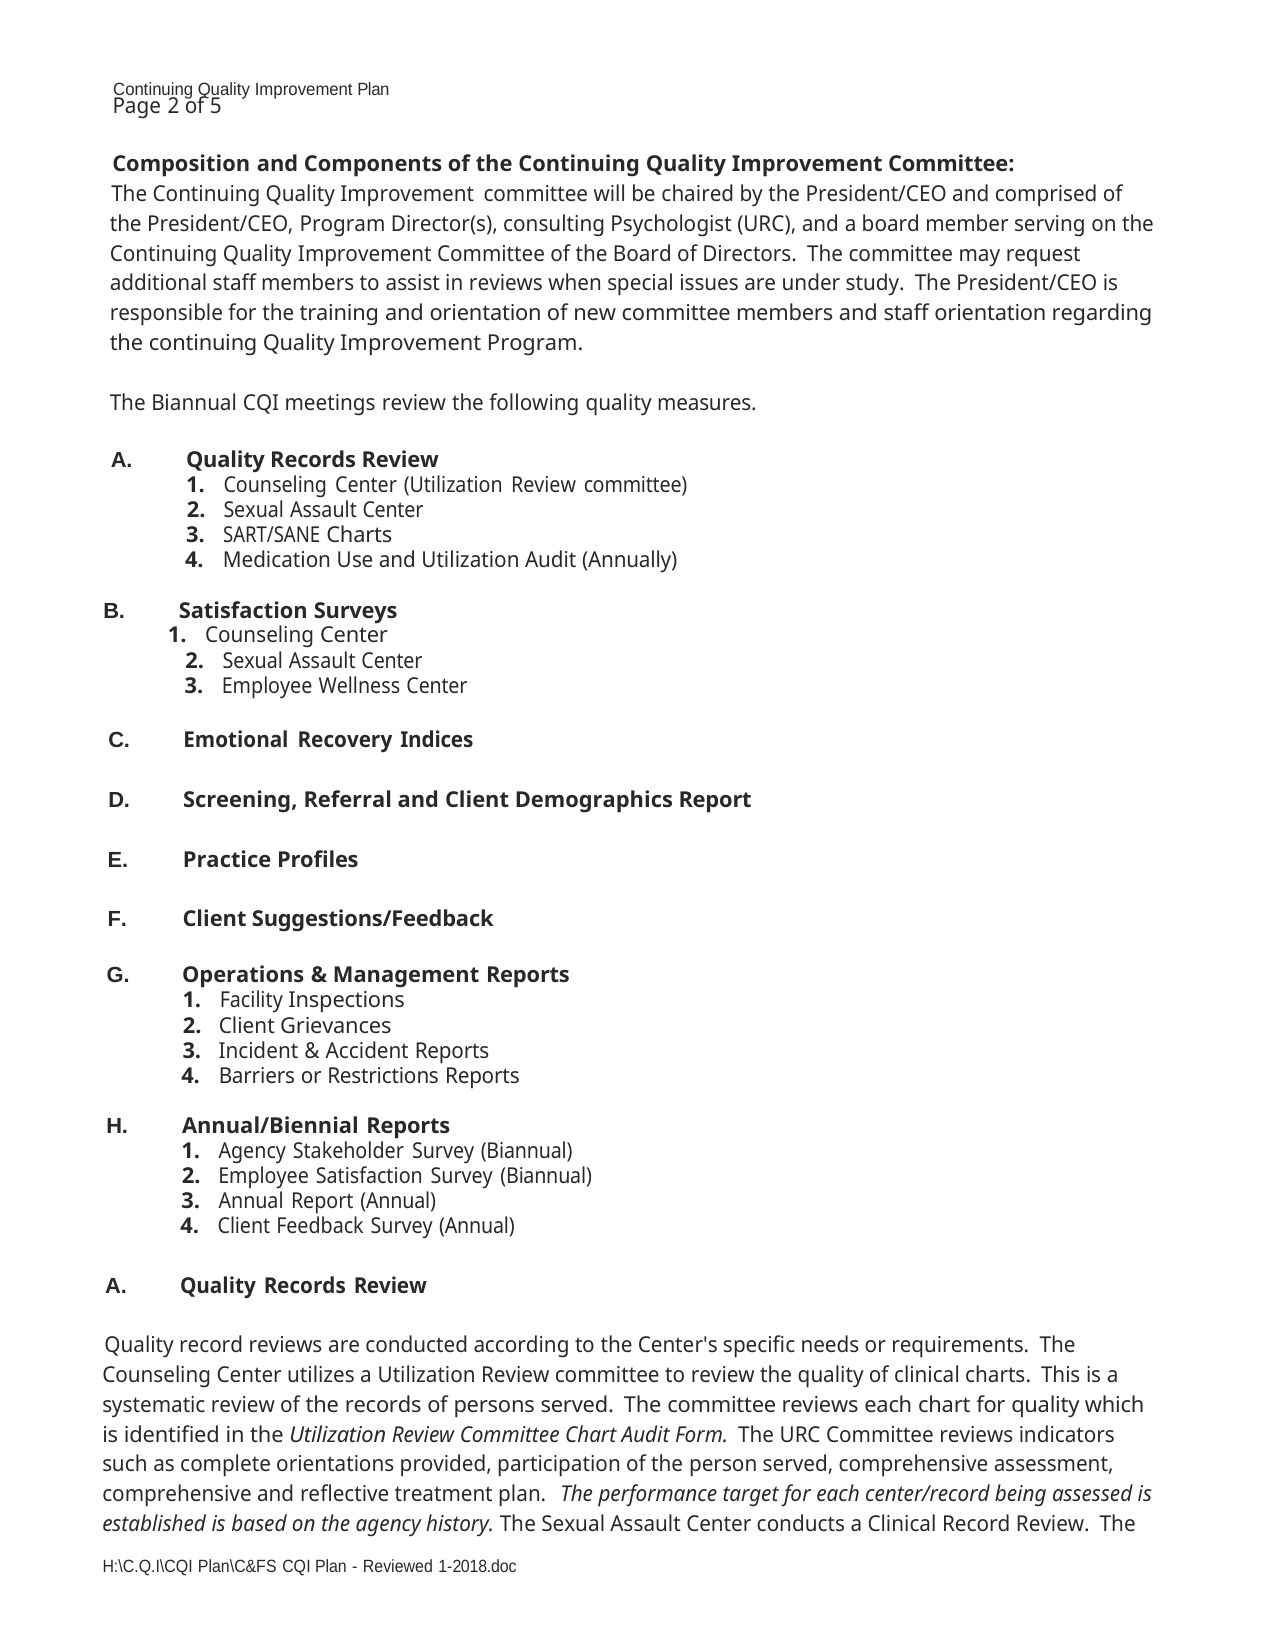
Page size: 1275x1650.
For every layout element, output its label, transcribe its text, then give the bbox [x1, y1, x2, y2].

list Sexual Assault Center [185, 648, 1179, 674]
list Incident & Accident Reports [182, 1038, 1179, 1063]
list Barriers or Restrictions Reports [181, 1063, 1179, 1089]
list SART/SANE Charts [186, 523, 1179, 548]
list Operations & Management Reports [106, 963, 1179, 988]
list Counseling Center [25, 623, 388, 648]
subtitle Annual/Biennial Reports [106, 1114, 1179, 1139]
list Agency Stakeholder Survey (Biannual) [181, 1139, 1179, 1164]
text The Biannual CQI meetings review the following quality measures. [109, 387, 1179, 417]
list Client Grievances [183, 1012, 1179, 1038]
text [102, 1329, 1160, 1538]
subtitle Satisfaction Surveys [25, 598, 397, 623]
list Annual Report (Annual) [181, 1189, 1179, 1214]
list Medication Use and Utilization Audit (Annually) [185, 548, 1179, 573]
list Client Suggestions/Feedback [107, 903, 1179, 933]
subtitle Quality Records Review [105, 1270, 1179, 1299]
list Employee Wellness Center [184, 674, 1179, 699]
list Client Feedback Survey (Annual) [180, 1214, 1179, 1239]
list Emotional Recovery Indices [108, 724, 1179, 754]
text The Continuing Quality Improvement committee will be chaired by the President/CEO and comprised of the President/CEO, Program Director(s), consulting Psychologist (URC), and a board member serving on the Continuing Quality Improvement Committee of the Board of Directors. The committee may request additional staff members to assist in reviews when special issues are under study. The President/CEO is responsible for the training and orientation of new committee members and staff orientation regarding the continuing Quality Improvement Program. [109, 178, 1160, 357]
list Employee Satisfaction Survey (Biannual) [182, 1164, 1179, 1189]
list Sexual Assault Center [187, 497, 1179, 523]
list Facility Inspections [182, 988, 1179, 1012]
list Screening, Referral and Client Demographics Report [108, 784, 1179, 814]
list Counseling Center (Utilization Review committee) [186, 472, 1179, 497]
list Practice Profiles [107, 843, 1179, 873]
subtitle Quality Records Review [111, 447, 1179, 472]
text Page 2 of 5 [112, 98, 1179, 118]
subtitle Composition and Components of the Continuing Quality Improvement Committee: [112, 148, 1179, 178]
